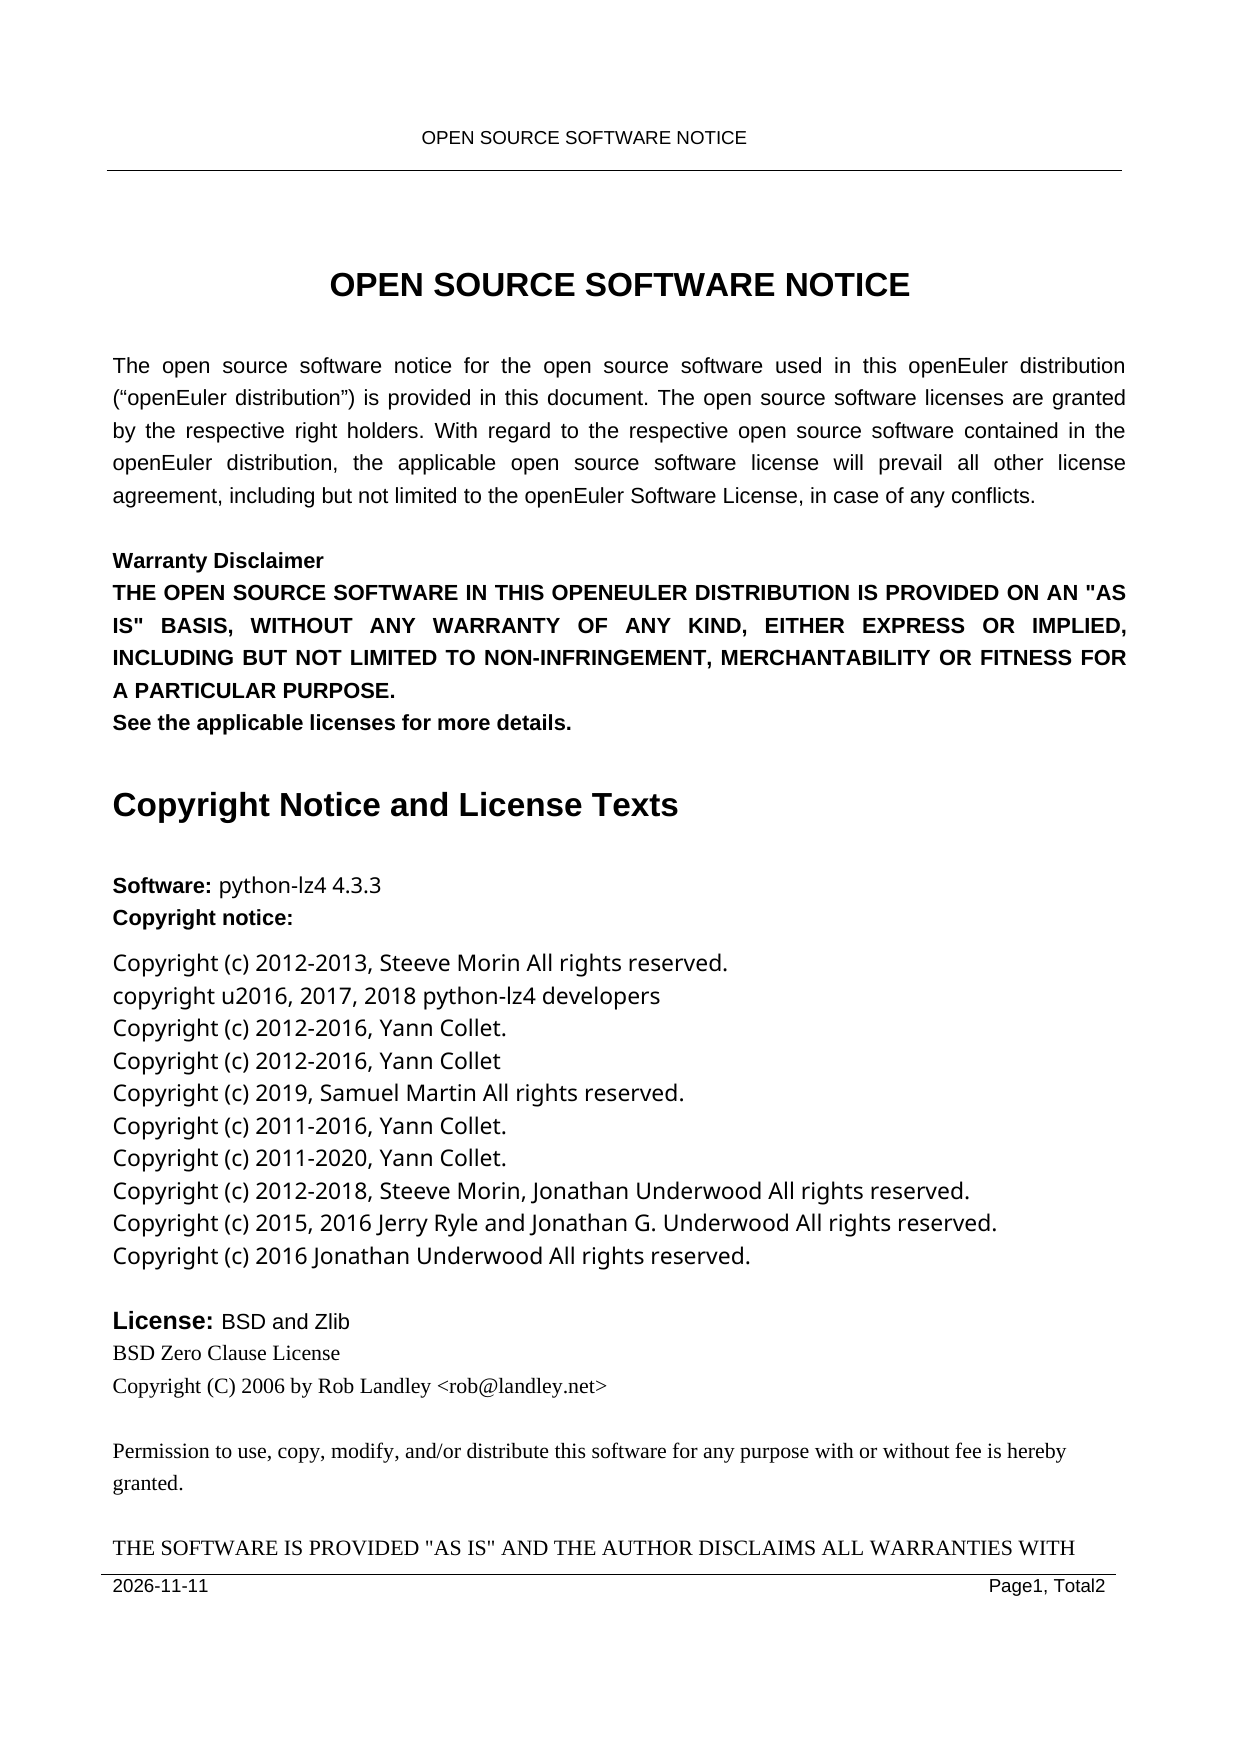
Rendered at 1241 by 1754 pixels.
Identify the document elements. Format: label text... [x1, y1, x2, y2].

text License: BSD and Zlib [112, 1304, 1128, 1337]
text Copyright (c) 2012-2013, Steeve Morin All rights reserved. copyright u2016, 2017, 2018 python-lz4 developers Copyright (c) 2012-2016, Yann Collet. Copyright (c) 2012-2016, Yann Collet Copyright (c) 2019, Samuel Martin All rights reserved. Copyright (c) 2011-2016, Yann Collet. Copyright (c) 2011-2020, Yann Collet. Copyright (c) 2012-2018, Steeve Morin, Jonathan Underwood All rights reserved. Copyright (c) 2015, 2016 Jerry Ryle and Jonathan G. Underwood All rights reserved. Copyright (c) 2016 Jonathan Underwood All rights reserved. [112, 947, 1128, 1304]
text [112, 1337, 1128, 1564]
text The open source software notice for the open source software used in this openEuler distribution (“openEuler distribution”) is provided in this document. The open source software licenses are granted by the respective right holders. With regard to the respective open source software contained in the openEuler distribution, the applicable open source software license will prevail all other license agreement, including but not limited to the openEuler Software License, in case of any conflicts. [112, 349, 1128, 511]
text THE OPEN SOURCE SOFTWARE IN THIS OPENEULER DISTRIBUTION IS PROVIDED ON AN "AS IS" BASIS, WITHOUT ANY WARRANTY OF ANY KIND, EITHER EXPRESS OR IMPLIED, INCLUDING BUT NOT LIMITED TO NON-INFRINGEMENT, MERCHANTABILITY OR FITNESS FOR A PARTICULAR PURPOSE. See the applicable licenses for more details. [112, 576, 1128, 739]
title Software: python-lz4 4.3.3 [112, 869, 1128, 901]
text Copyright notice: [112, 901, 1128, 934]
text OPEN SOURCE SOFTWARE NOTICE [112, 251, 1128, 316]
text Warranty Disclaimer [112, 544, 1128, 576]
text Copyright Notice and License Texts [112, 771, 1128, 836]
